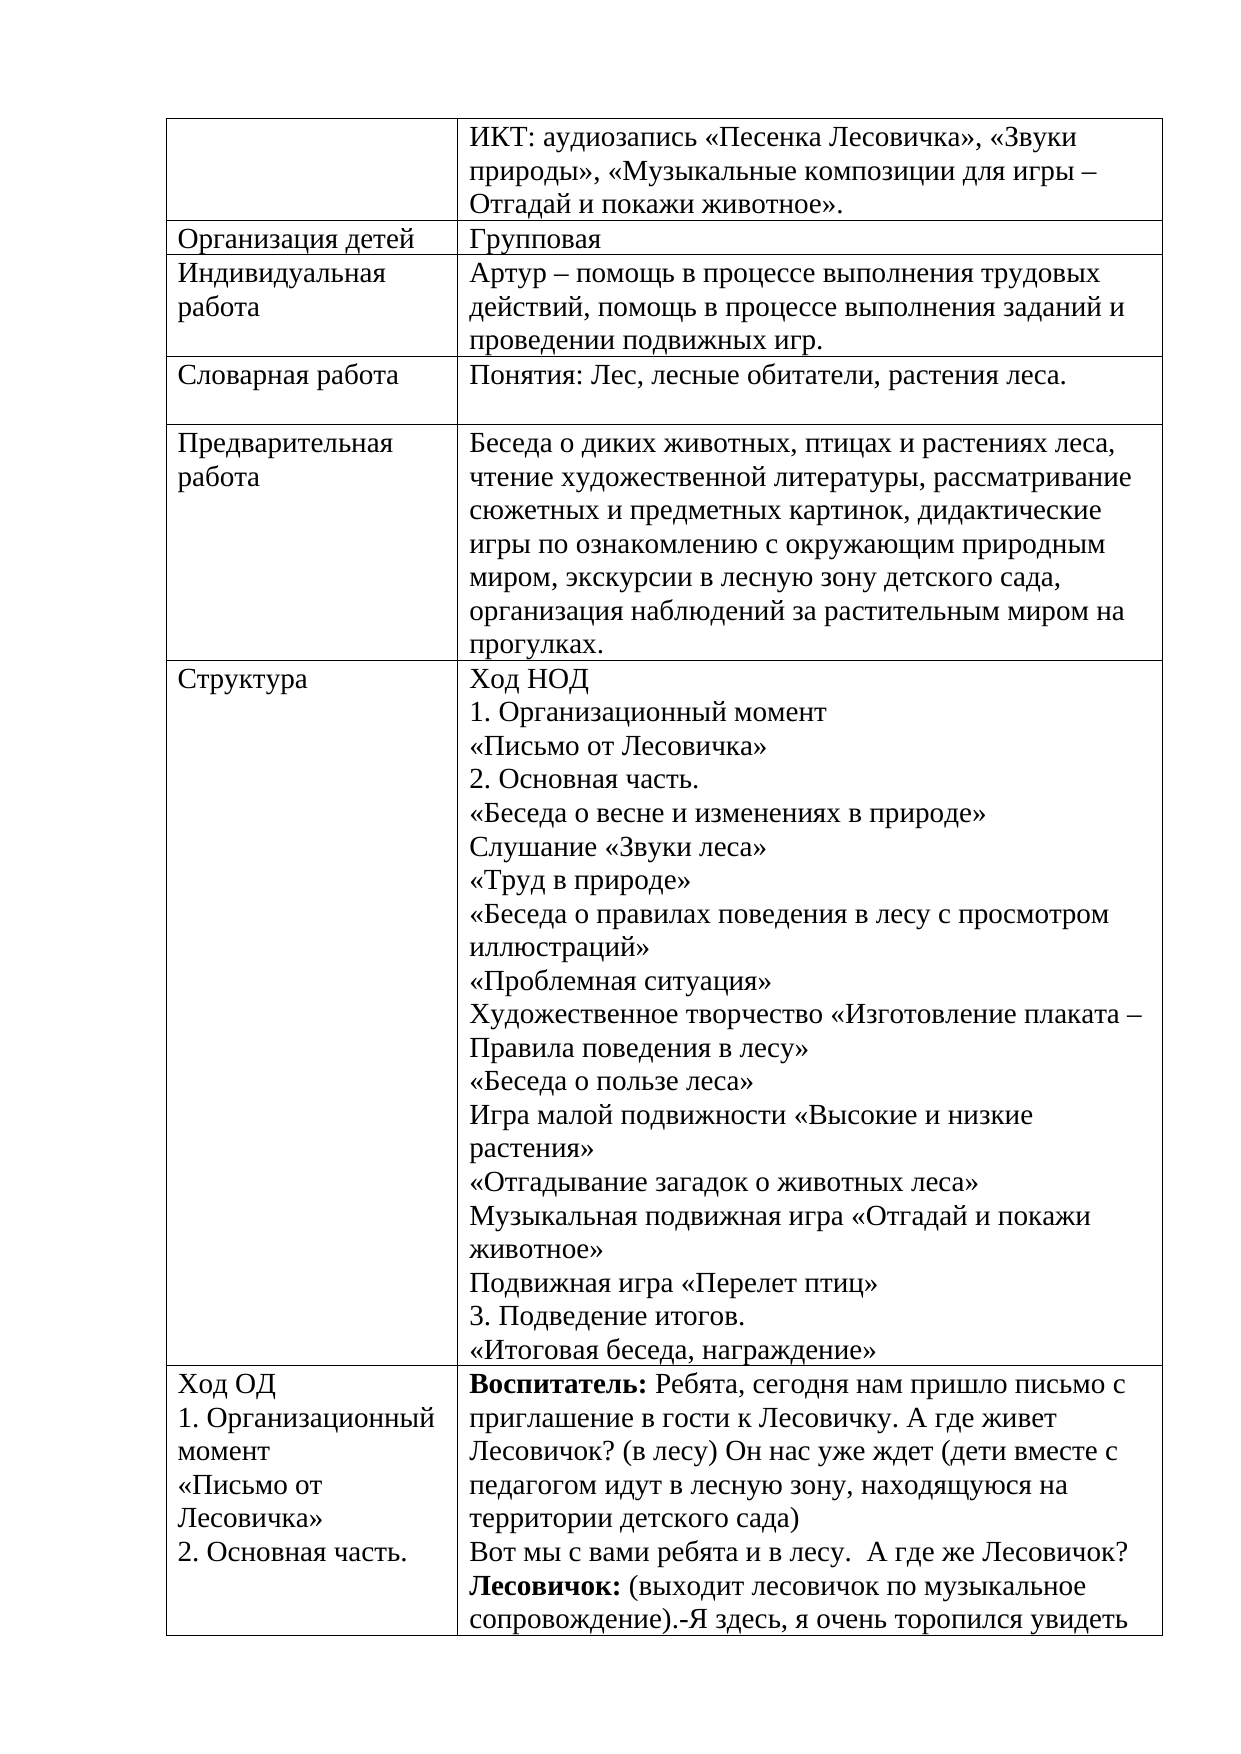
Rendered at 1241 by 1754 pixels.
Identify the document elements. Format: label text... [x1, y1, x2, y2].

table_cell Организация детей [167, 221, 457, 254]
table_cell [458, 119, 1162, 220]
table_cell Понятия: Лес, лесные обитатели, растения леса. [458, 357, 1162, 424]
table_cell Ход НОД 1. Организационный момент «Письмо от Лесовичка» 2. Основная часть. «Беседа о весне и изменениях в природе» Слушание «Звуки леса» «Труд в природе» «Беседа о правилах поведения в лесу с просмотром иллюстраций» «Проблемная ситуация» Художественное творчество «Изготовление плаката – Правила поведения в лесу» «Беседа о пользе леса» Игра малой подвижности «Высокие и низкие растения» «Отгадывание загадок о животных леса» Музыкальная подвижная игра «Отгадай и покажи животное» Подвижная игра «Перелет птиц» 3. Подведение итогов. «Итоговая беседа, награждение» [458, 661, 1162, 1365]
table_cell Предварительная работа [167, 425, 457, 660]
table_cell Беседа о диких животных, птицах и растениях леса, чтение художественной литературы, рассматривание сюжетных и предметных картинок, дидактические игры по ознакомлению с окружающим природным миром, экскурсии в лесную зону детского сада, организация наблюдений за растительным миром на прогулках. [458, 425, 1162, 660]
table_cell Словарная работа [167, 357, 457, 424]
table_cell Артур – помощь в процессе выполнения трудовых действий, помощь в процессе выполнения заданий и проведении подвижных игр. [458, 255, 1162, 356]
table_cell Групповая [458, 221, 1162, 254]
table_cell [167, 119, 457, 220]
table_cell Индивидуальная работа [167, 255, 457, 356]
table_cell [167, 1366, 457, 1635]
table_cell Структура [167, 661, 457, 1365]
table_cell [458, 1366, 1162, 1635]
